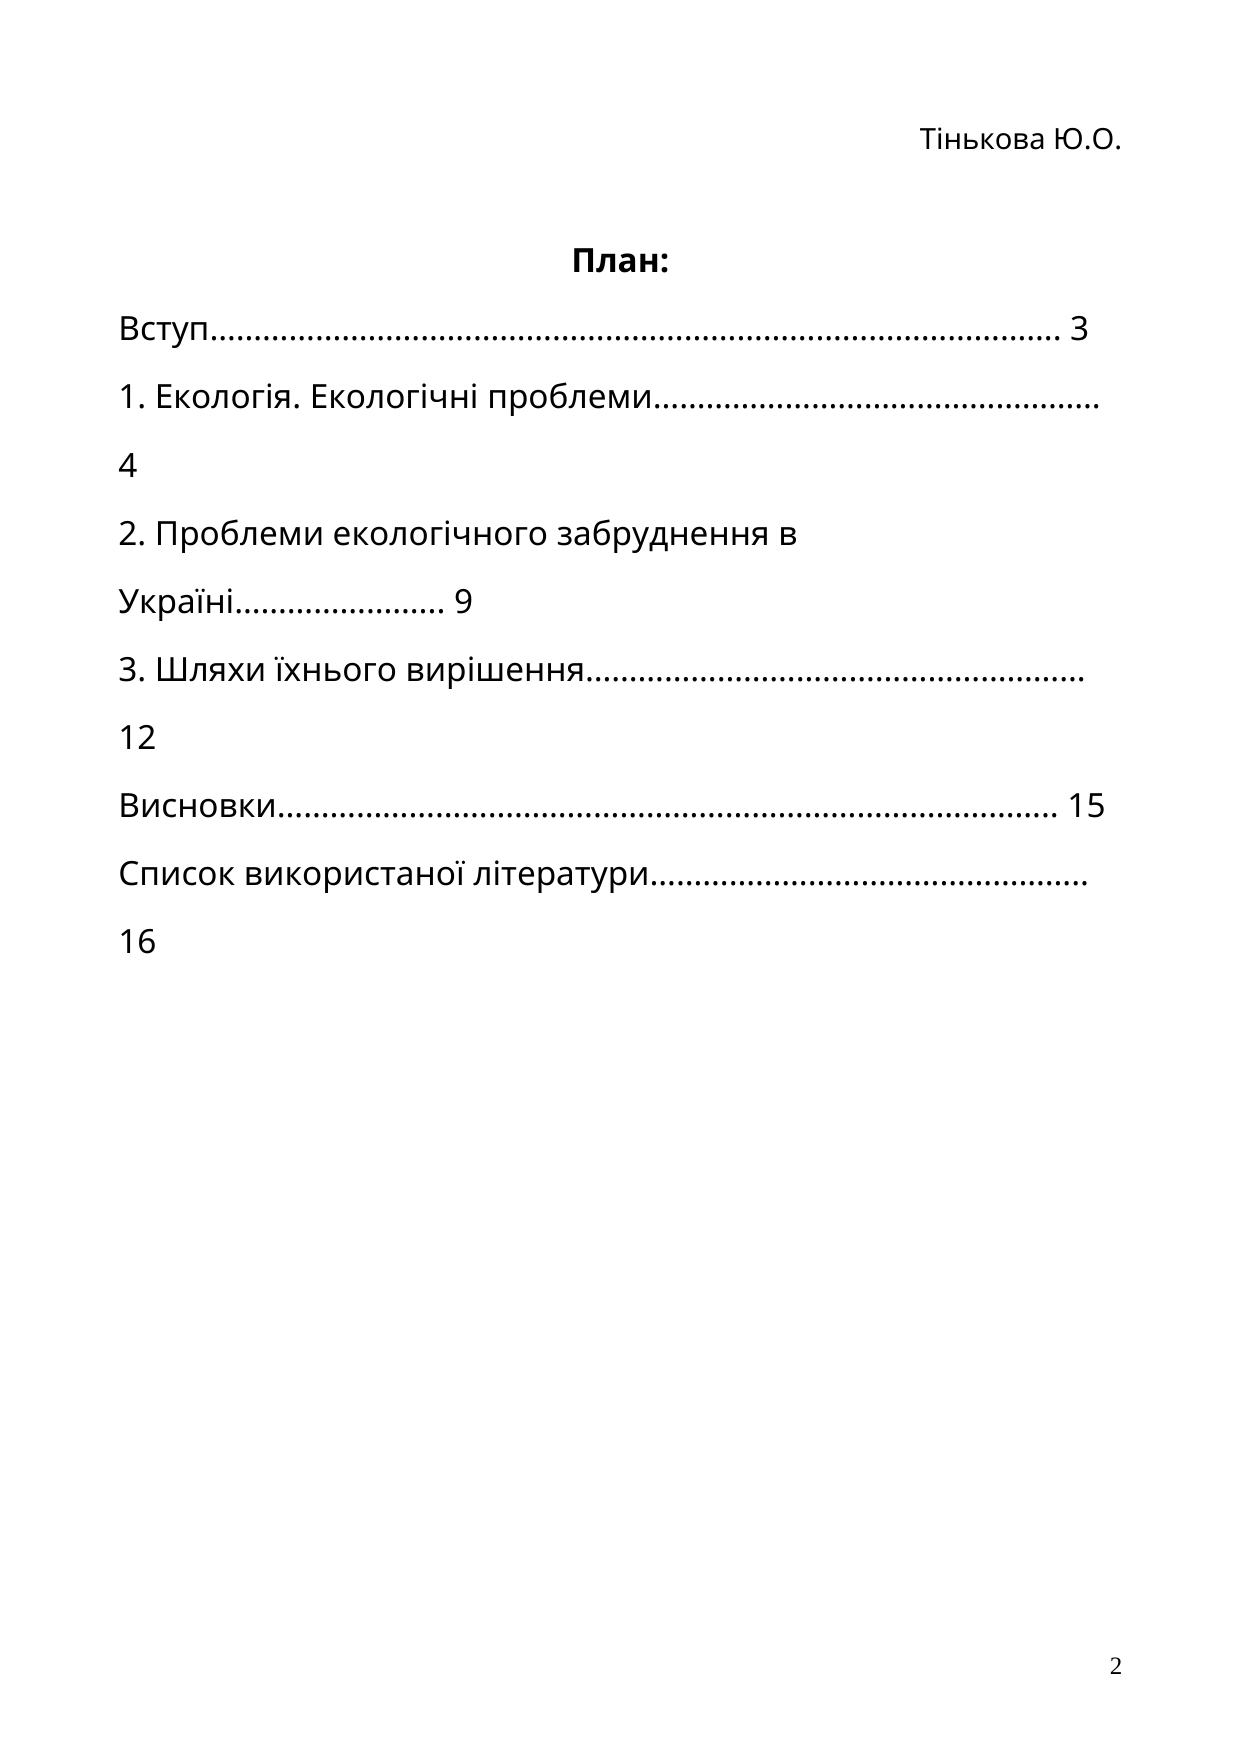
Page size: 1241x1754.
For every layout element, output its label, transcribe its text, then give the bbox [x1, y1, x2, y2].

text 2. Проблеми екологічного забруднення в Україні…………………... 9 [118, 509, 1122, 623]
text Висновки…………………………………………………………………………….. 15 [118, 782, 1122, 827]
text 3. Шляхи їхнього вирішення………………………………………………… 12 [118, 646, 1122, 759]
text Список використаної літератури………………………………………….. 16 [118, 850, 1122, 964]
text Вступ……………………………………………………………………………………. 3 [118, 305, 1122, 351]
text Тінькова Ю.О. [118, 118, 1122, 158]
text 1. Екологія. Екологічні проблеми…………………………………………… 4 [118, 373, 1122, 487]
text План: [118, 237, 1122, 282]
